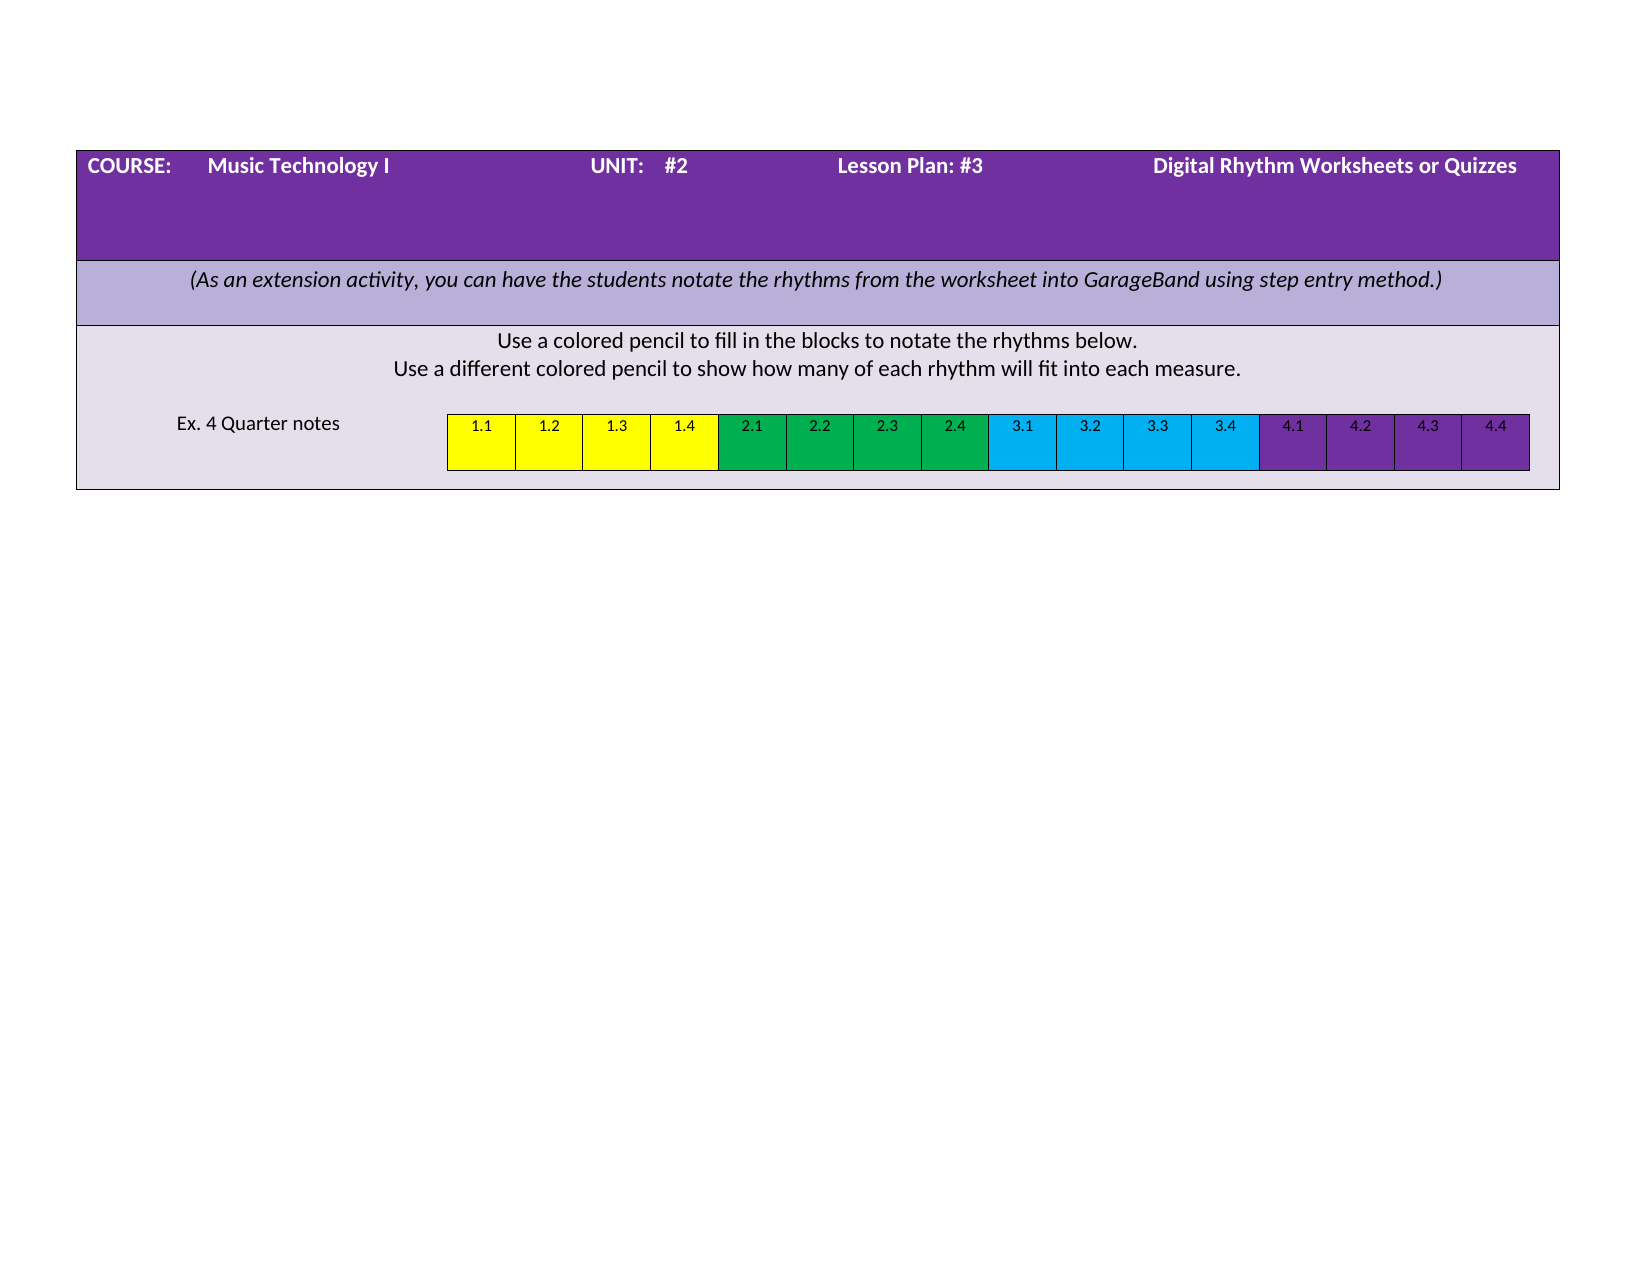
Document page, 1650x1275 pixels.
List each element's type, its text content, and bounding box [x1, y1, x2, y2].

table_header COURSE: Music Technology I UNIT: #2 Lesson Plan: #3 Digital Rhythm Worksheets or Quizzes [77, 151, 1559, 260]
table_cell (As an extension activity, you can have the students notate the rhythms from the worksheet into GarageBand using step entry method.) [77, 261, 1559, 325]
table_cell Use a colored pencil to fill in the blocks to notate the rhythms below. Use a different colored pencil to show how many of each rhythm will fit into each measure. Ex. 4 Quarter notes [77, 326, 1559, 489]
